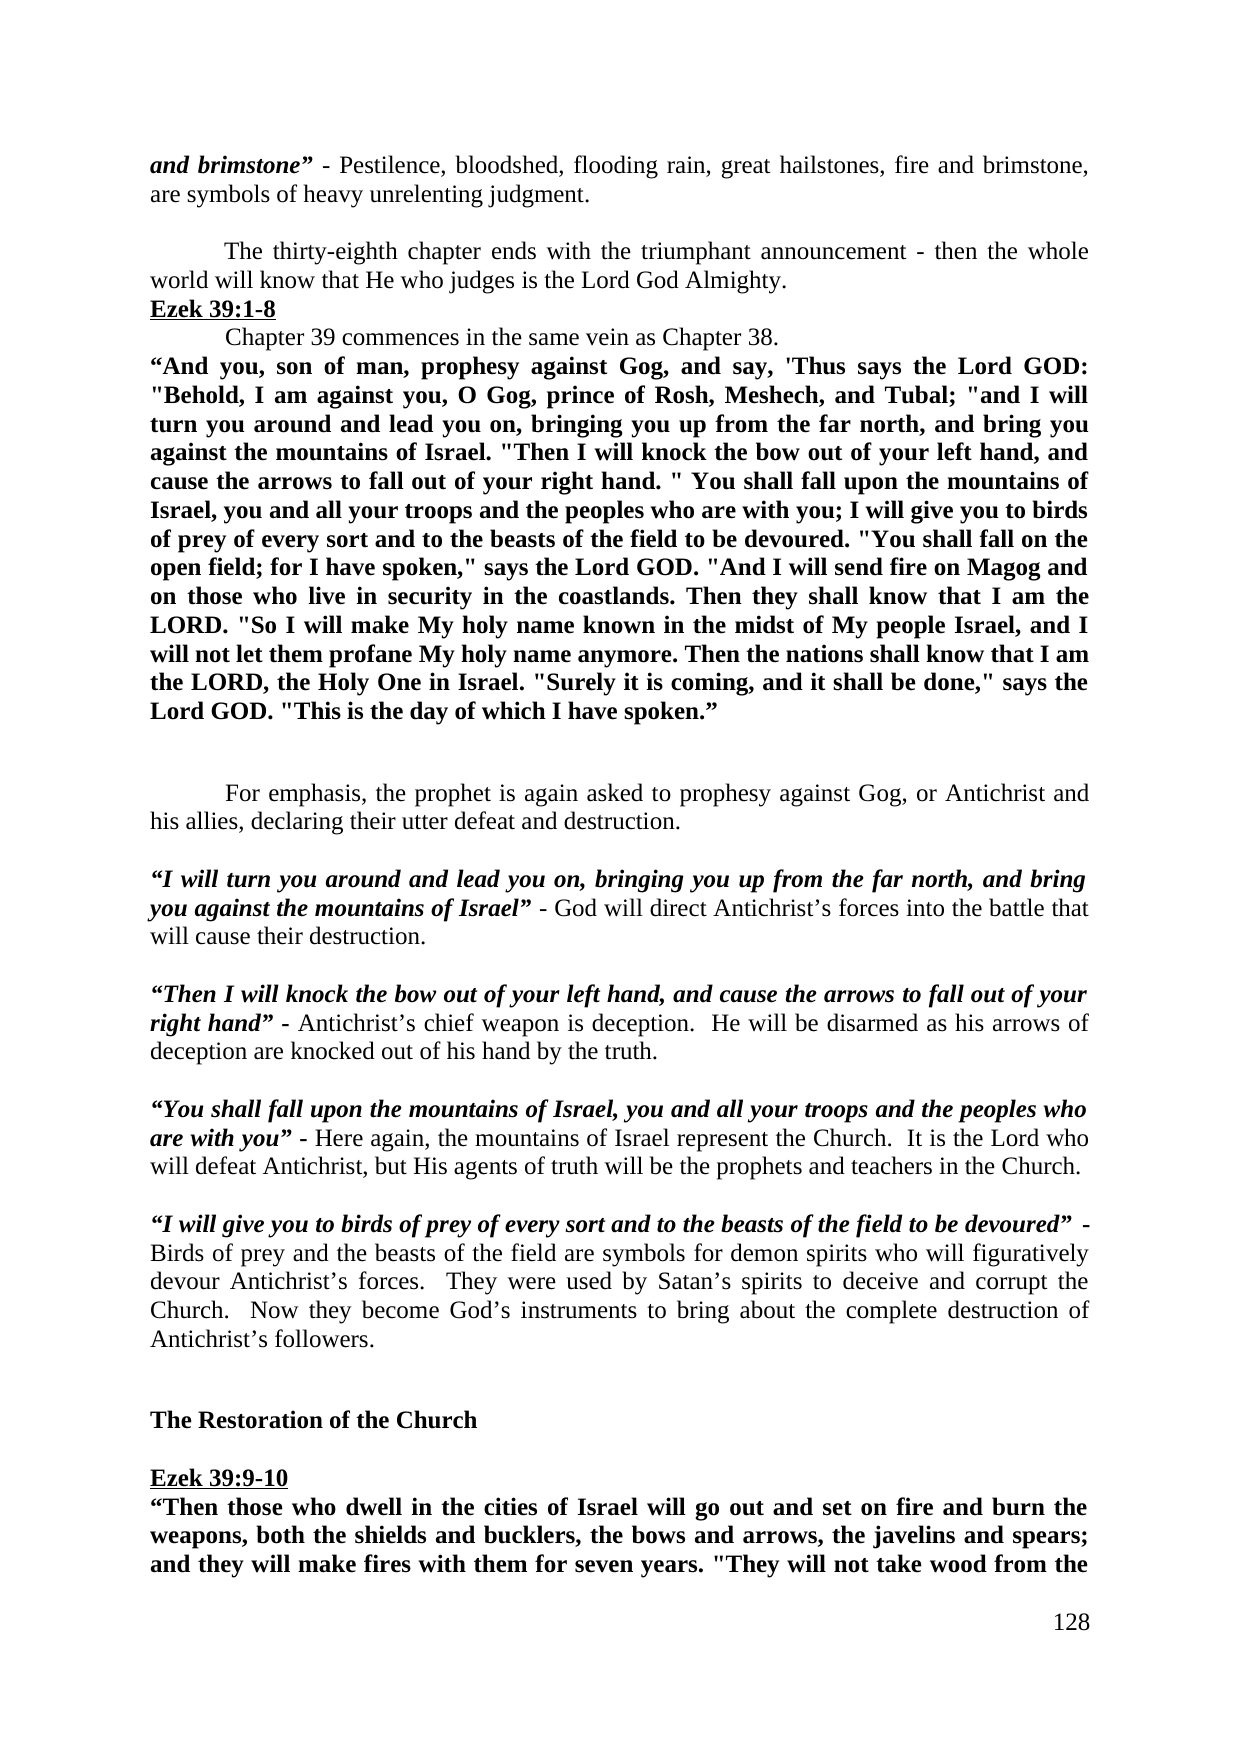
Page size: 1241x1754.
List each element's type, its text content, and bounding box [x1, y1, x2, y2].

text “Then I will knock the bow out of your left hand, and cause the arrows to fall out of your right hand” - Antichrist’s chief weapon is deception. He will be disarmed as his arrows of deception are knocked out of his hand by the truth. [150, 979, 1090, 1065]
text “I will turn you around and lead you on, bringing you up from the far north, and bring you against the mountains of Israel” - God will direct Antichrist’s forces into the battle that will cause their destruction. [150, 864, 1090, 950]
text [150, 150, 1090, 207]
text The thirty-eighth chapter ends with the triumphant announcement - then the whole world will know that He who judges is the Lord God Almighty. [150, 236, 1090, 294]
text The Restoration of the Church [150, 1405, 1090, 1434]
text Ezek 39:9-10 [150, 1463, 1090, 1492]
text Chapter 39 commences in the same vein as Chapter 38. [150, 322, 1090, 351]
text “And you, son of man, prophesy against Gog, and say, 'Thus says the Lord GOD: "Behold, I am against you, O Gog, prince of Rosh, Meshech, and Tubal; "and I will turn you around and lead you on, bringing you up from the far north, and bring you against the mountains of Israel. "Then I will knock the bow out of your left hand, and cause the arrows to fall out of your right hand. " You shall fall upon the mountains of Israel, you and all your troops and the peoples who are with you; I will give you to birds of prey of every sort and to the beasts of the field to be devoured. "You shall fall on the open field; for I have spoken," says the Lord GOD. "And I will send fire on Magog and on those who live in security in the coastlands. Then they shall know that I am the LORD. "So I will make My holy name known in the midst of My people Israel, and I will not let them profane My holy name anymore. Then the nations shall know that I am the LORD, the Holy One in Israel. "Surely it is coming, and it shall be done," says the Lord GOD. "This is the day of which I have spoken.” [150, 351, 1090, 725]
text “I will give you to birds of prey of every sort and to the beasts of the field to be devoured” - Birds of prey and the beasts of the field are symbols for demon spirits who will figuratively devour Antichrist’s forces. They were used by Satan’s spirits to deceive and corrupt the Church. Now they become God’s instruments to bring about the complete destruction of Antichrist’s followers. [150, 1209, 1090, 1353]
text “You shall fall upon the mountains of Israel, you and all your troops and the peoples who are with you” - Here again, the mountains of Israel represent the Church. It is the Lord who will defeat Antichrist, but His agents of truth will be the prophets and teachers in the Church. [150, 1094, 1090, 1180]
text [150, 1492, 1090, 1578]
text For emphasis, the prophet is again asked to prophesy against Gog, or Antichrist and his allies, declaring their utter defeat and destruction. [150, 778, 1090, 835]
text Ezek 39:1-8 [150, 294, 1090, 322]
